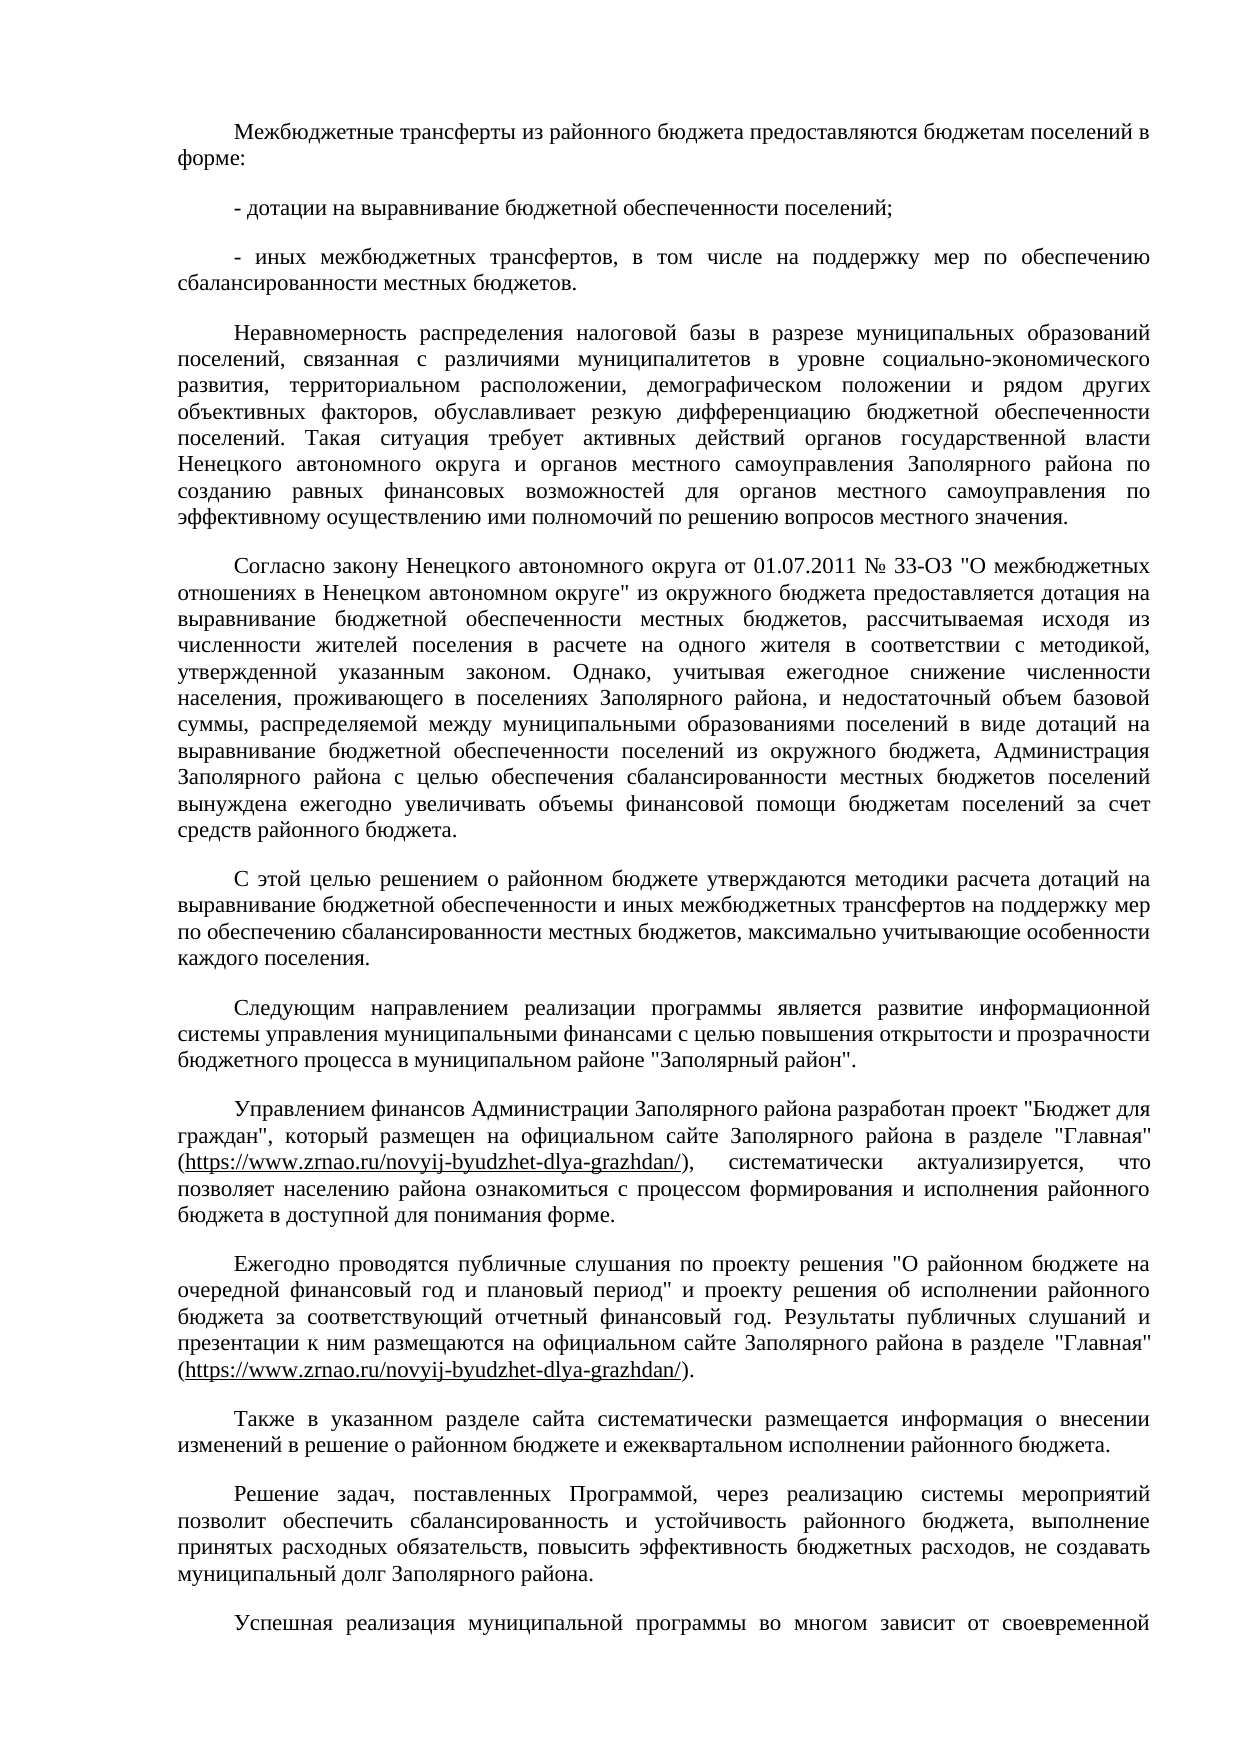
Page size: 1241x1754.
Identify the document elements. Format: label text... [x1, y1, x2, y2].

text - дотации на выравнивание бюджетной обеспеченности поселений; [177, 194, 1152, 220]
text Согласно закону Ненецкого автономного округа от 01.07.2011 № 33-ОЗ "О межбюджетных отношениях в Ненецком автономном округе" из окружного бюджета предоставляется дотация на выравнивание бюджетной обеспеченности местных бюджетов, рассчитываемая исходя из численности жителей поселения в расчете на одного жителя в соответствии с методикой, утвержденной указанным законом. Однако, учитывая ежегодное снижение численности населения, проживающего в поселениях Заполярного района, и недостаточный объем базовой суммы, распределяемой между муниципальными образованиями поселений в виде дотаций на выравнивание бюджетной обеспеченности поселений из окружного бюджета, Администрация Заполярного района с целью обеспечения сбалансированности местных бюджетов поселений вынуждена ежегодно увеличивать объемы финансовой помощи бюджетам поселений за счет средств районного бюджета. [177, 552, 1152, 842]
text Неравномерность распределения налоговой базы в разрезе муниципальных образований поселений, связанная с различиями муниципалитетов в уровне социально-экономического развития, территориальном расположении, демографическом положении и рядом других объективных факторов, обуславливает резкую дифференциацию бюджетной обеспеченности поселений. Такая ситуация требует активных действий органов государственной власти Ненецкого автономного округа и органов местного самоуправления Заполярного района по созданию равных финансовых возможностей для органов местного самоуправления по эффективному осуществлению ими полномочий по решению вопросов местного значения. [177, 319, 1152, 529]
text Также в указанном разделе сайта систематически размещается информация о внесении изменений в решение о районном бюджете и ежеквартальном исполнении районного бюджета. [177, 1405, 1152, 1458]
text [177, 1609, 1152, 1635]
text Управлением финансов Администрации Заполярного района разработан проект "Бюджет для граждан", который размещен на официальном сайте Заполярного района в разделе "Главная" (https://www.zrnao.ru/novyij-byudzhet-dlya-grazhdan/), систематически актуализируется, что позволяет населению района ознакомиться с процессом формирования и исполнения районного бюджета в доступной для понимания форме. [177, 1096, 1152, 1227]
text Ежегодно проводятся публичные слушания по проекту решения "О районном бюджете на очередной финансовый год и плановый период" и проекту решения об исполнении районного бюджета за соответствующий отчетный финансовый год. Результаты публичных слушаний и презентации к ним размещаются на официальном сайте Заполярного района в разделе "Главная" (https://www.zrnao.ru/novyij-byudzhet-dlya-grazhdan/). [177, 1250, 1152, 1382]
text Следующим направлением реализации программы является развитие информационной системы управления муниципальными финансами с целью повышения открытости и прозрачности бюджетного процесса в муниципальном районе "Заполярный район". [177, 993, 1152, 1073]
text Межбюджетные трансферты из районного бюджета предоставляются бюджетам поселений в форме: [177, 118, 1152, 171]
text Решение задач, поставленных Программой, через реализацию системы мероприятий позволит обеспечить сбалансированность и устойчивость районного бюджета, выполнение принятых расходных обязательств, повысить эффективность бюджетных расходов, не создавать муниципальный долг Заполярного района. [177, 1481, 1152, 1586]
text С этой целью решением о районном бюджете утверждаются методики расчета дотаций на выравнивание бюджетной обеспеченности и иных межбюджетных трансфертов на поддержку мер по обеспечению сбалансированности местных бюджетов, максимально учитывающие особенности каждого поселения. [177, 865, 1152, 971]
text - иных межбюджетных трансфертов, в том числе на поддержку мер по обеспечению сбалансированности местных бюджетов. [177, 243, 1152, 296]
